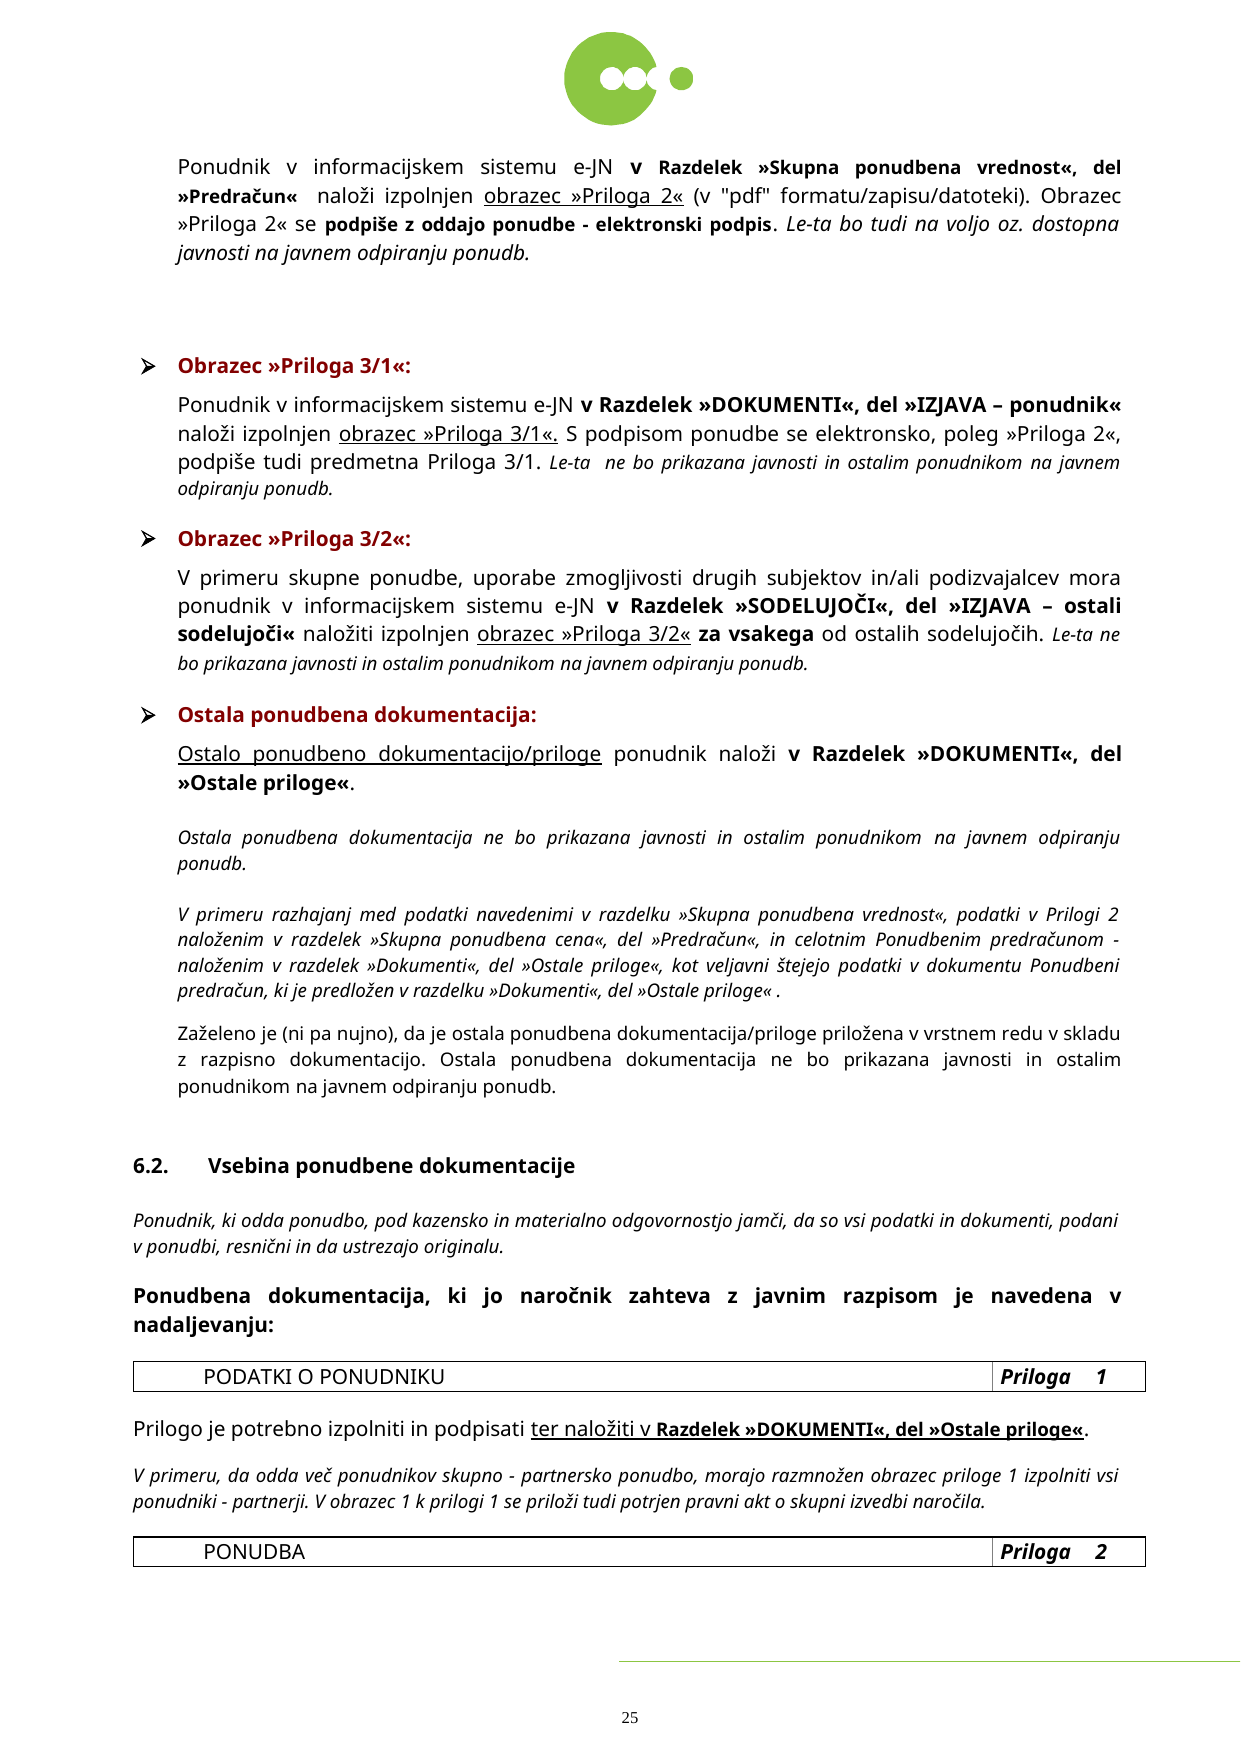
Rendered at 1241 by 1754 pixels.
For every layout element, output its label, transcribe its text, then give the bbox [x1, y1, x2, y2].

text Ponudnik v informacijskem sistemu e-JN v Razdelek »Skupna ponudbena vrednost«, del »Predračun« naloži izpolnjen obrazec »Priloga 2« (v "pdf" formatu/zapisu/datoteki). Obrazec »Priloga 2« se podpiše z oddajo ponudbe - elektronski podpis. Le-ta bo tudi na voljo oz. dostopna javnosti na javnem odpiranju ponudb. [177, 152, 1122, 266]
text Prilogo je potrebno izpolniti in podpisati ter naložiti v Razdelek »DOKUMENTI«, del »Ostale priloge«. [133, 1414, 1122, 1443]
text Zaželeno je (ni pa nujno), da je ostala ponudbena dokumentacija/priloge priložena v vrstnem redu v skladu z razpisno dokumentacijo. Ostala ponudbena dokumentacija ne bo prikazana javnosti in ostalim ponudnikom na javnem odpiranju ponudb. [177, 1020, 1122, 1100]
text V primeru razhajanj med podatki navedenimi v razdelku »Skupna ponudbena vrednost«, podatki v Prilogi 2 naloženim v razdelek »Skupna ponudbena cena«, del »Predračun«, in celotnim Ponudbenim predračunom - naloženim v razdelek »Dokumenti«, del »Ostale priloge«, kot veljavni štejejo podatki v dokumentu Ponudbeni predračun, ki je predložen v razdelku »Dokumenti«, del »Ostale priloge« . [177, 901, 1122, 1003]
table_header PODATKI O PONUDNIKU [196, 1362, 992, 1391]
text Ponudnik v informacijskem sistemu e-JN v Razdelek »DOKUMENTI«, del »IZJAVA – ponudnik« naloži izpolnjen obrazec »Priloga 3/1«. S podpisom ponudbe se elektronsko, poleg »Priloga 2«, podpiše tudi predmetna Priloga 3/1. Le-ta ne bo prikazana javnosti in ostalim ponudnikom na javnem odpiranju ponudb. [177, 390, 1122, 501]
table_header [134, 1538, 196, 1566]
list Obrazec »Priloga 3/2«: [140, 524, 1122, 552]
list Ostala ponudbena dokumentacija: [140, 700, 1122, 729]
text Ostalo ponudbeno dokumentacijo/priloge ponudnik naloži v Razdelek »DOKUMENTI«, del »Ostale priloge«. [177, 739, 1122, 796]
text Ponudbena dokumentacija, ki jo naročnik zahteva z javnim razpisom je navedena v nadaljevanju: [133, 1281, 1122, 1338]
table_header Priloga [993, 1538, 1088, 1566]
text Ostala ponudbena dokumentacija ne bo prikazana javnosti in ostalim ponudnikom na javnem odpiranju ponudb. [177, 824, 1122, 876]
text V primeru skupne ponudbe, uporabe zmogljivosti drugih subjektov in/ali podizvajalcev mora ponudnik v informacijskem sistemu e-JN v Razdelek »SODELUJOČI«, del »IZJAVA – ostali sodelujoči« naložiti izpolnjen obrazec »Priloga 3/2« za vsakega od ostalih sodelujočih. Le-ta ne bo prikazana javnosti in ostalim ponudnikom na javnem odpiranju ponudb. [177, 563, 1122, 676]
list Obrazec »Priloga 3/1«: [140, 351, 1122, 380]
text V primeru, da odda več ponudnikov skupno - partnersko ponudbo, morajo razmnožen obrazec priloge 1 izpolniti vsi ponudniki - partnerji. V obrazec 1 k prilogi 1 se priloži tudi potrjen pravni akt o skupni izvedbi naročila. [133, 1463, 1122, 1514]
text Ponudnik, ki odda ponudbo, pod kazensko in materialno odgovornostjo jamči, da so vsi podatki in dokumenti, podani v ponudbi, resnični in da ustrezajo originalu. [133, 1208, 1122, 1259]
list Vsebina ponudbene dokumentacije [133, 1151, 1122, 1179]
table_header Priloga [993, 1362, 1088, 1391]
table_header [134, 1362, 196, 1391]
table_header 1 [1088, 1362, 1145, 1391]
table_header 2 [1088, 1538, 1145, 1566]
table_header PONUDBA [196, 1538, 992, 1566]
